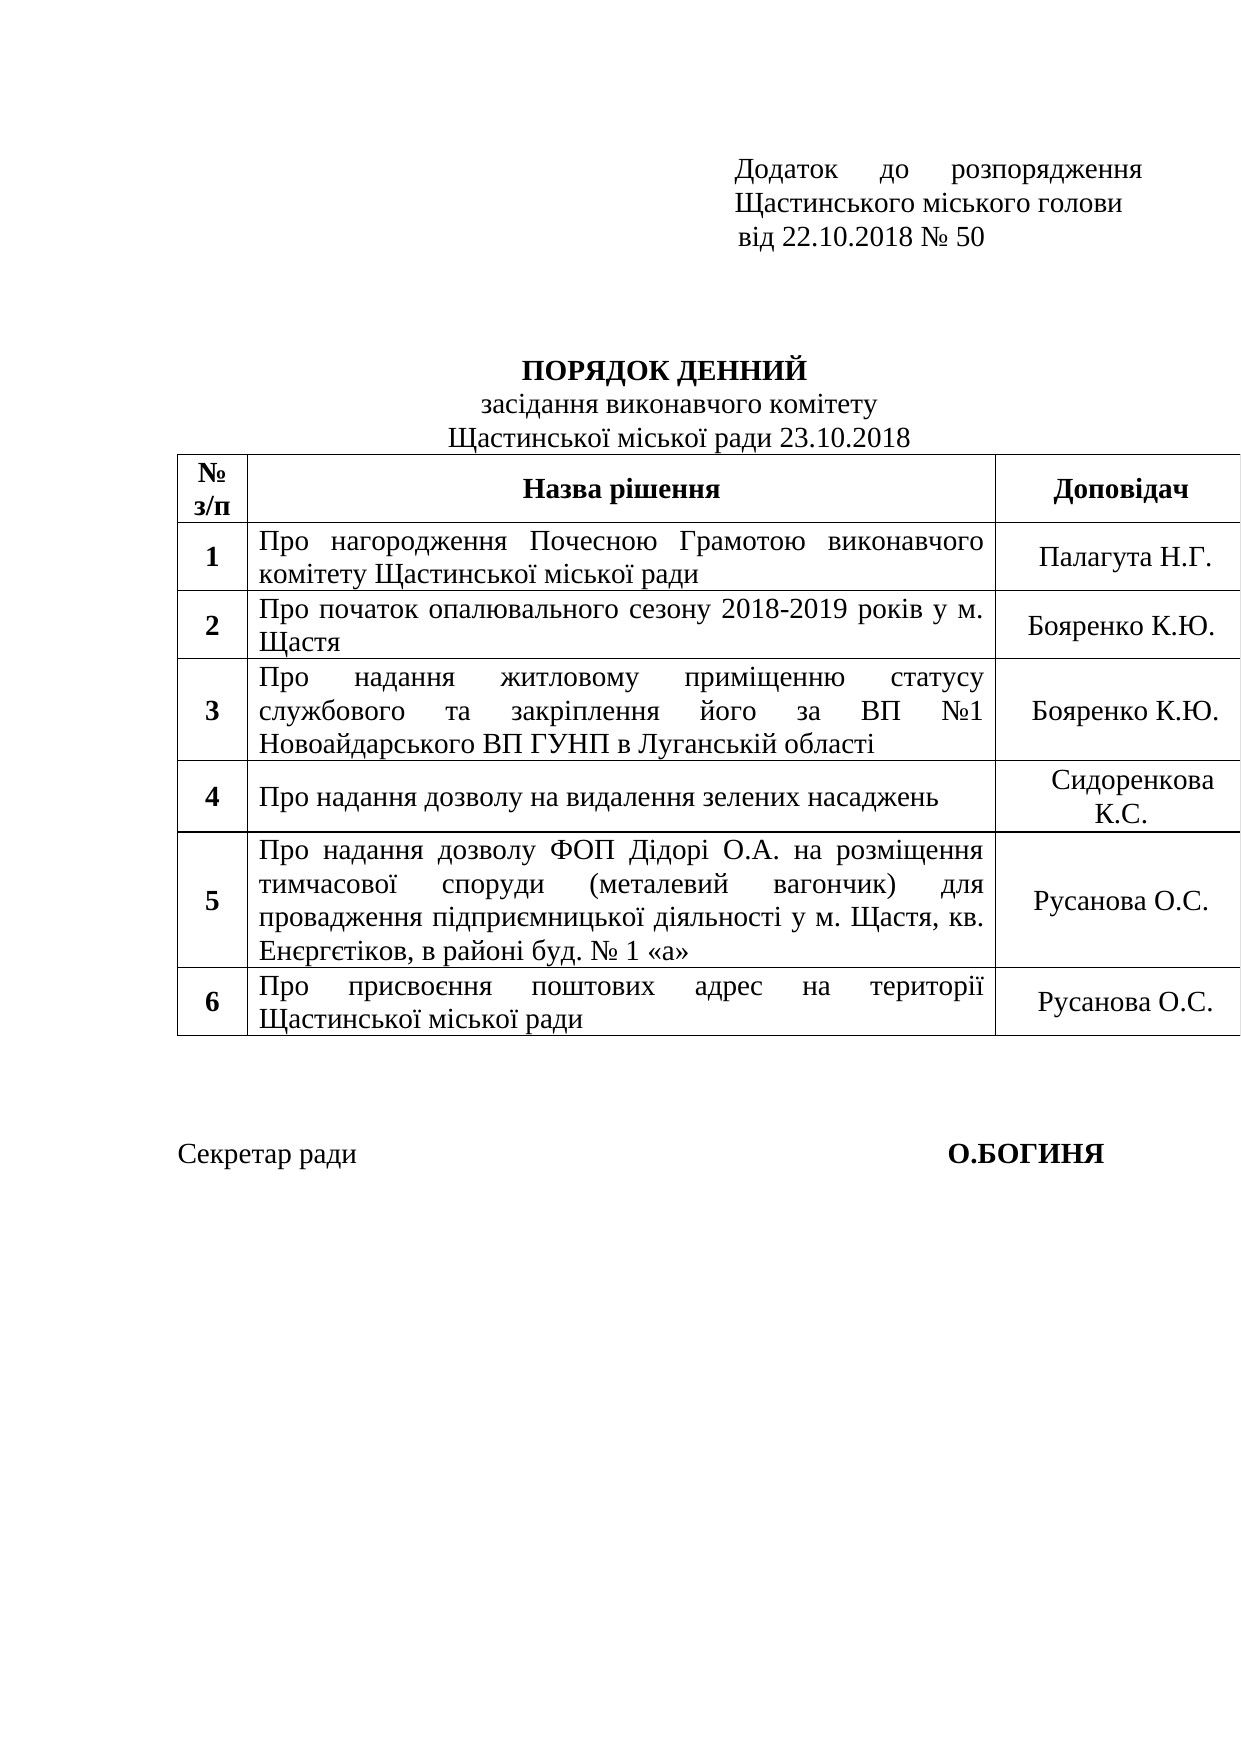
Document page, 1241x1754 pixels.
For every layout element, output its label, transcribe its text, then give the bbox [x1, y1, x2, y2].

table_cell Про початок опалювального сезону 2018-2019 років у м. Щастя [248, 591, 995, 658]
text Секретар ради О.БОГИНЯ [177, 1136, 1181, 1170]
table_header № з/п [178, 455, 247, 522]
table_cell Бояренко К.Ю. [996, 591, 1240, 658]
table_cell 6 [178, 968, 247, 1035]
table_cell 1 [178, 523, 247, 590]
text засідання виконавчого комітету [177, 387, 1181, 420]
table_cell Про надання дозволу на видалення зелених насаджень [248, 761, 995, 831]
table_cell 5 [178, 833, 247, 967]
table_cell Про присвоєння поштових адрес на території Щастинської міської ради [248, 968, 995, 1035]
text ПОРЯДОК ДЕННИЙ [177, 353, 1181, 387]
table_cell 4 [178, 761, 247, 831]
table_cell 2 [178, 591, 247, 658]
table_cell Про надання житловому приміщенню статусу службового та закріплення його за ВП №1 Новоайдарського ВП ГУНП в Луганській області [248, 659, 995, 760]
table_cell Про надання дозволу ФОП Дідорі О.А. на розміщення тимчасової споруди (металевий вагончик) для провадження підприємницької діяльності у м. Щастя, кв. Енєргєтіков, в районі буд. № 1 «а» [248, 833, 995, 967]
table_header Назва рішення [248, 455, 995, 522]
table_cell Русанова О.С. [996, 833, 1240, 967]
table_cell 3 [178, 659, 247, 760]
table_cell Бояренко К.Ю. [996, 659, 1240, 760]
text Щастинської міської ради 23.10.2018 [177, 420, 1181, 454]
table_cell Палагута Н.Г. [996, 523, 1240, 590]
table_cell Русанова О.С. [996, 968, 1240, 1035]
table_header Доповідач [996, 455, 1240, 522]
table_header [177, 118, 1167, 319]
table_cell Про нагородження Почесною Грамотою виконавчого комітету Щастинської міської ради [248, 523, 995, 590]
table_cell Сидоренкова К.С. [996, 761, 1240, 831]
